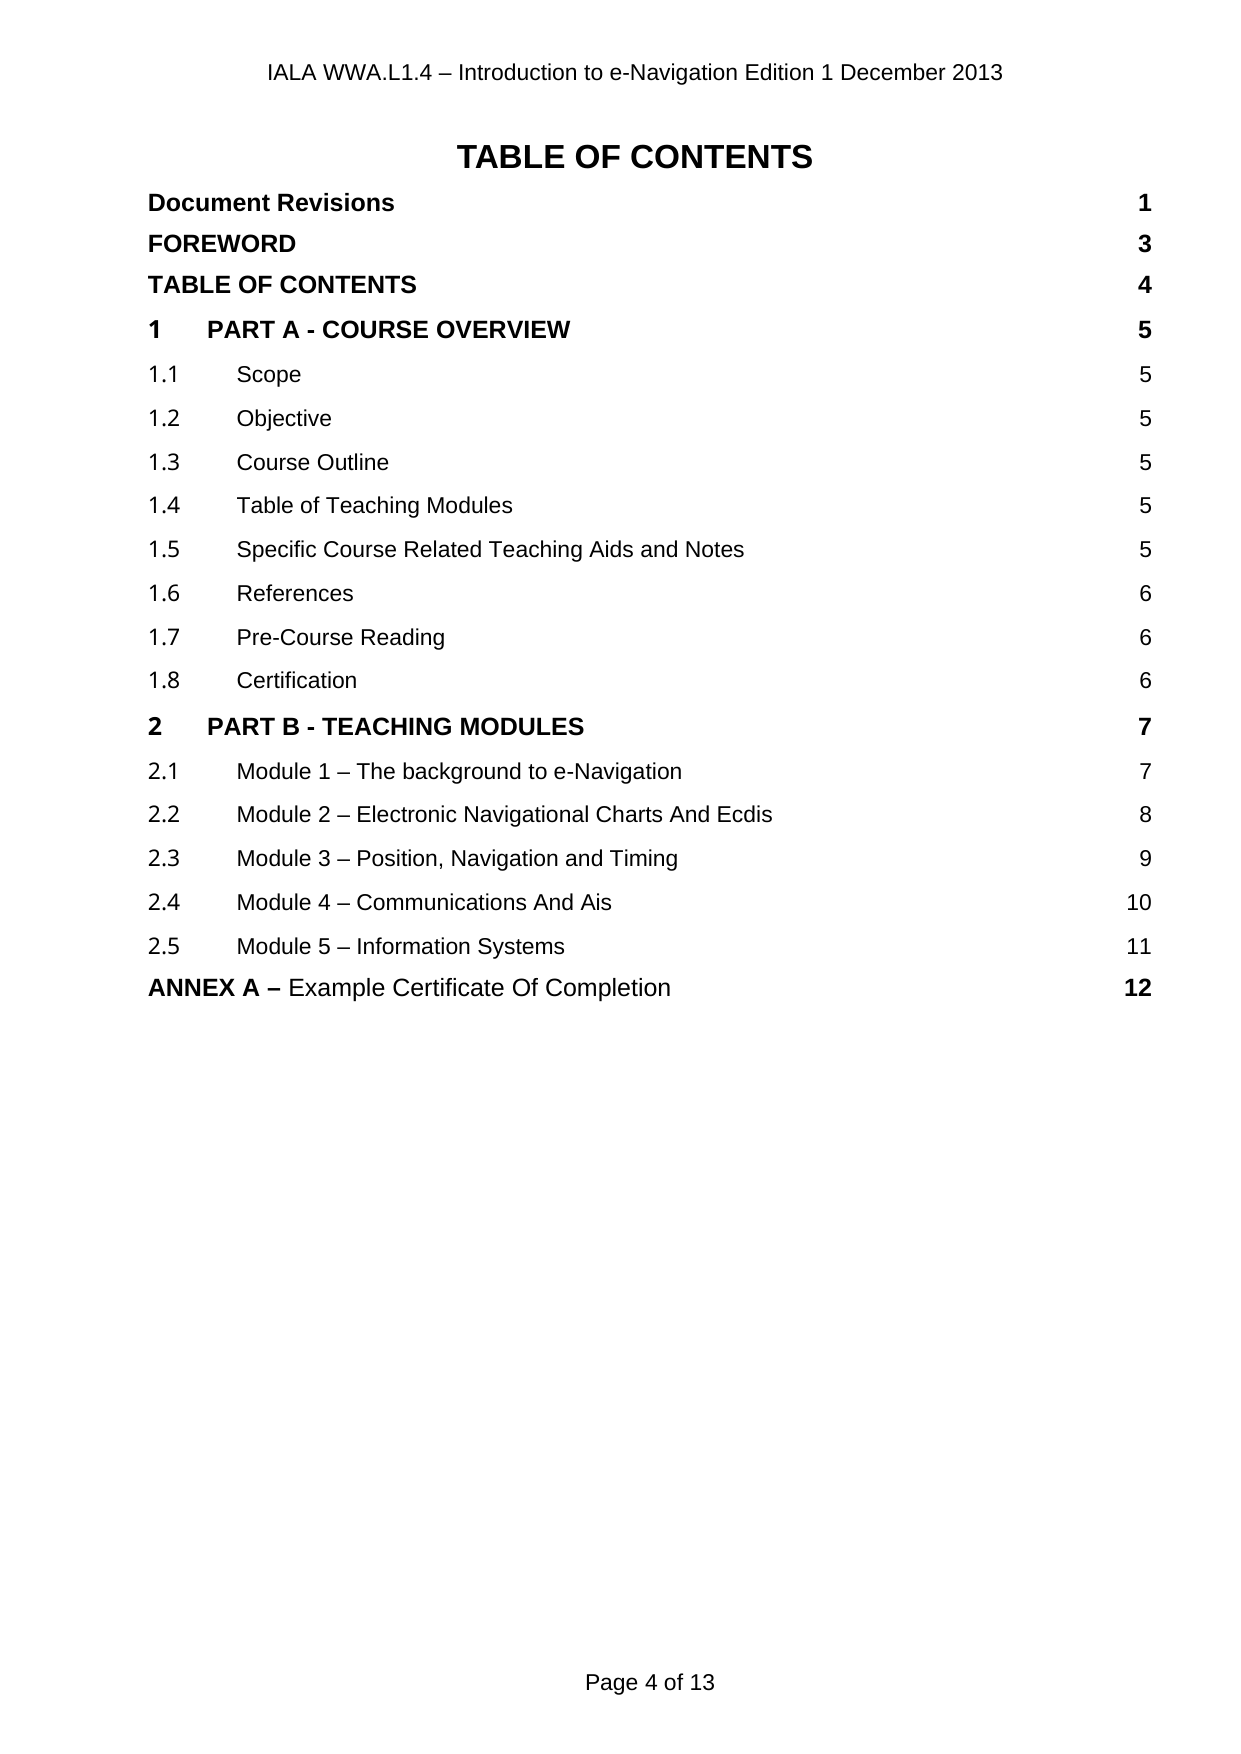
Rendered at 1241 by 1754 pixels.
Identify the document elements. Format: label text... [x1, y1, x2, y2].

text 2.1 Module 1 – The background to e-Navigation 7 [148, 755, 1122, 786]
text TABLE OF CONTENTS 4 [148, 270, 1107, 299]
text 1.4 Table of Teaching Modules 5 [148, 489, 1122, 521]
text 2.3 Module 3 – Position, Navigation and Timing 9 [148, 842, 1122, 873]
text 1.5 Specific Course Related Teaching Aids and Notes 5 [148, 533, 1122, 564]
text 1.8 Certification 6 [148, 664, 1122, 696]
text 2.4 Module 4 – Communications And Ais 10 [148, 886, 1122, 917]
text 1.1 Scope 5 [148, 358, 1122, 389]
text FOREWORD 3 [148, 229, 1107, 258]
text 1.7 Pre-Course Reading 6 [148, 621, 1122, 652]
title TABLE OF CONTENTS [148, 137, 1122, 175]
text 1 PART A - COURSE OVERVIEW 5 [148, 312, 1107, 346]
text 1.2 Objective 5 [148, 402, 1122, 433]
text ANNEX A – Example Certificate Of Completion 12 [148, 973, 1107, 1002]
text 1.3 Course Outline 5 [148, 446, 1122, 477]
text 2 PART B - TEACHING MODULES 7 [148, 708, 1107, 742]
text 2.2 Module 2 – Electronic Navigational Charts And Ecdis 8 [148, 798, 1122, 830]
text 2.5 Module 5 – Information Systems 11 [148, 930, 1122, 961]
text 1.6 References 6 [148, 577, 1122, 608]
text Document Revisions 1 [148, 188, 1107, 217]
